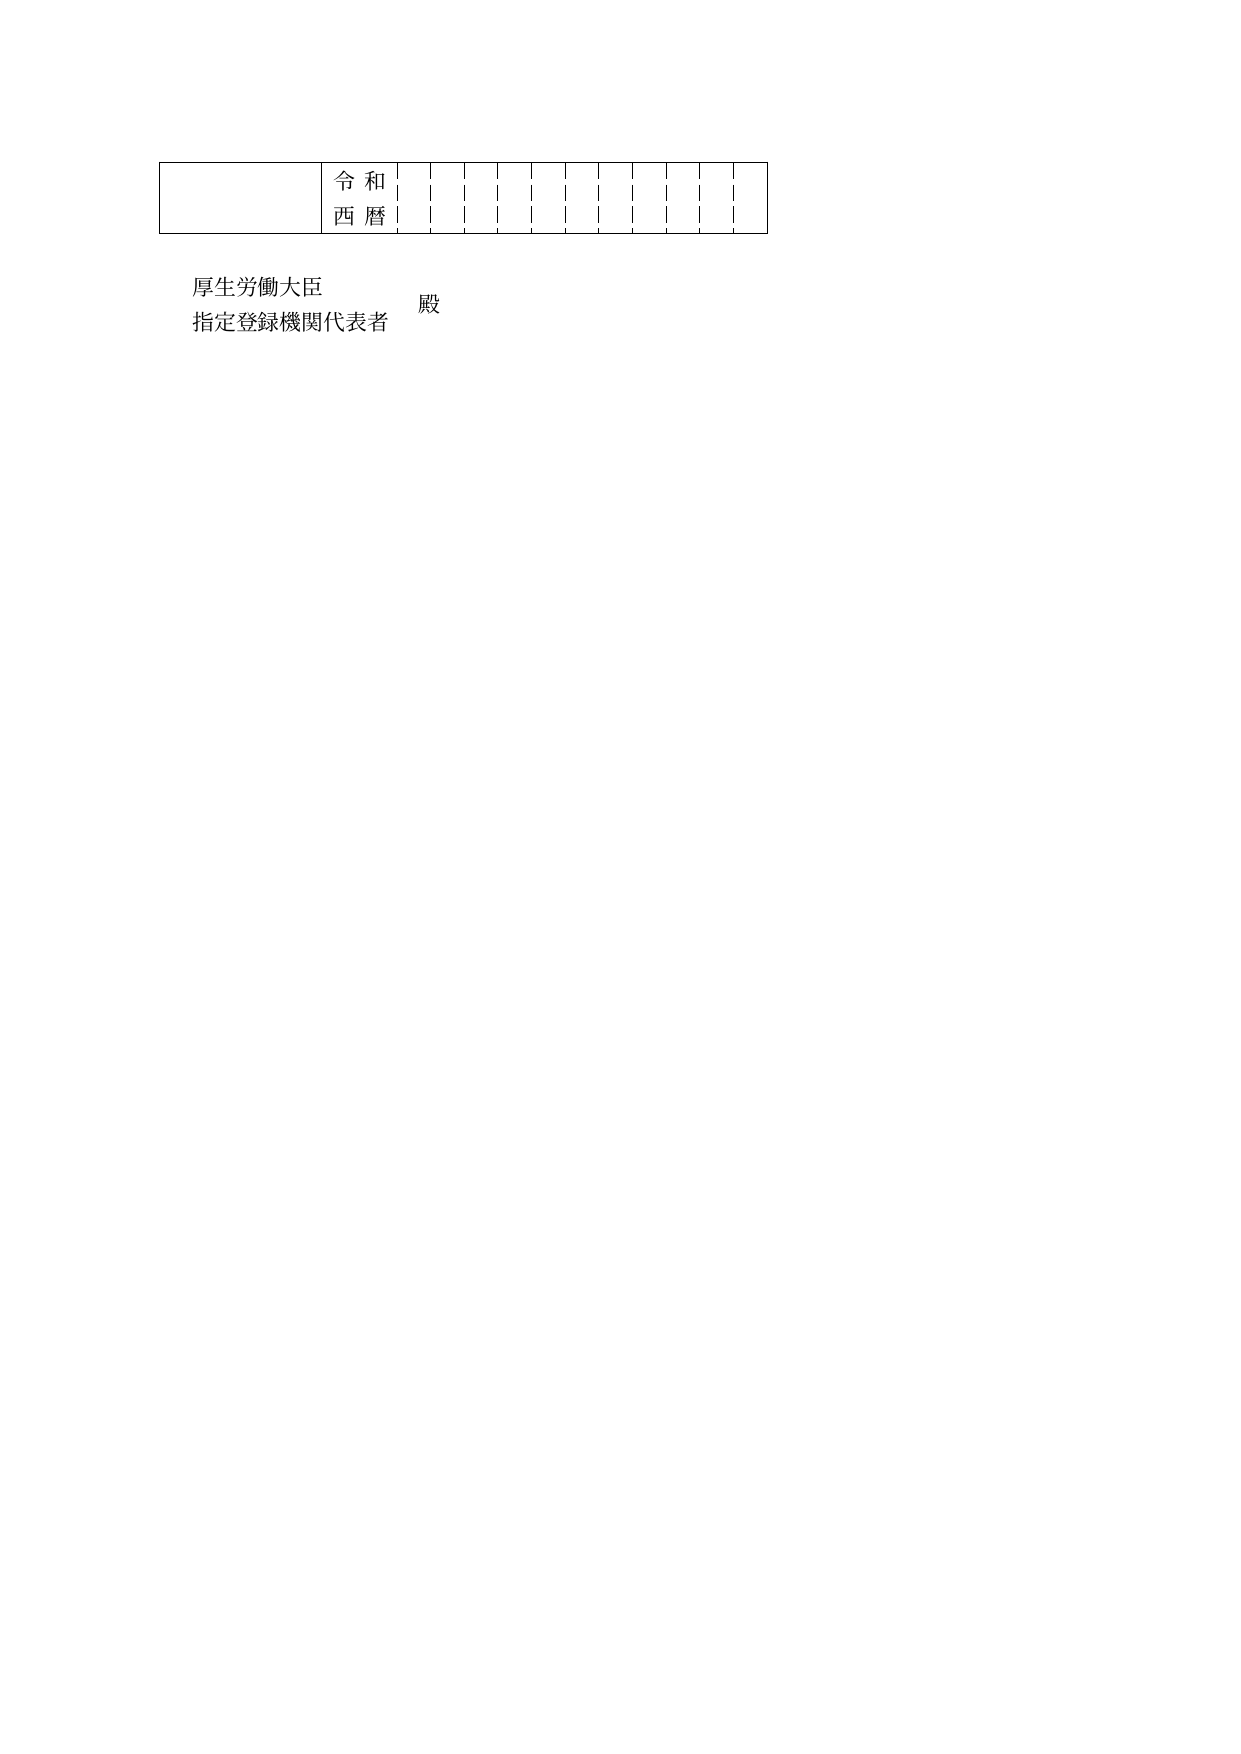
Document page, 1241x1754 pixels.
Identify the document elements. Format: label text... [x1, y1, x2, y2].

table_header 殿 [407, 268, 1093, 338]
table_header [464, 163, 498, 232]
table_header 昭和 平成 令和 西暦 [322, 163, 397, 232]
table_header [599, 163, 632, 232]
table_header [700, 163, 733, 232]
table_header 厚生労働大臣 指定登録機関代表者 [159, 268, 407, 338]
table_header [565, 163, 599, 232]
table_header [666, 163, 700, 232]
table_header [397, 163, 431, 232]
table_header 月 [633, 163, 666, 232]
table_header [431, 163, 464, 232]
table_header 生年月日 [160, 163, 321, 232]
table_header 日 [733, 163, 767, 232]
table_header 年 [532, 163, 565, 232]
table_header [498, 163, 532, 232]
